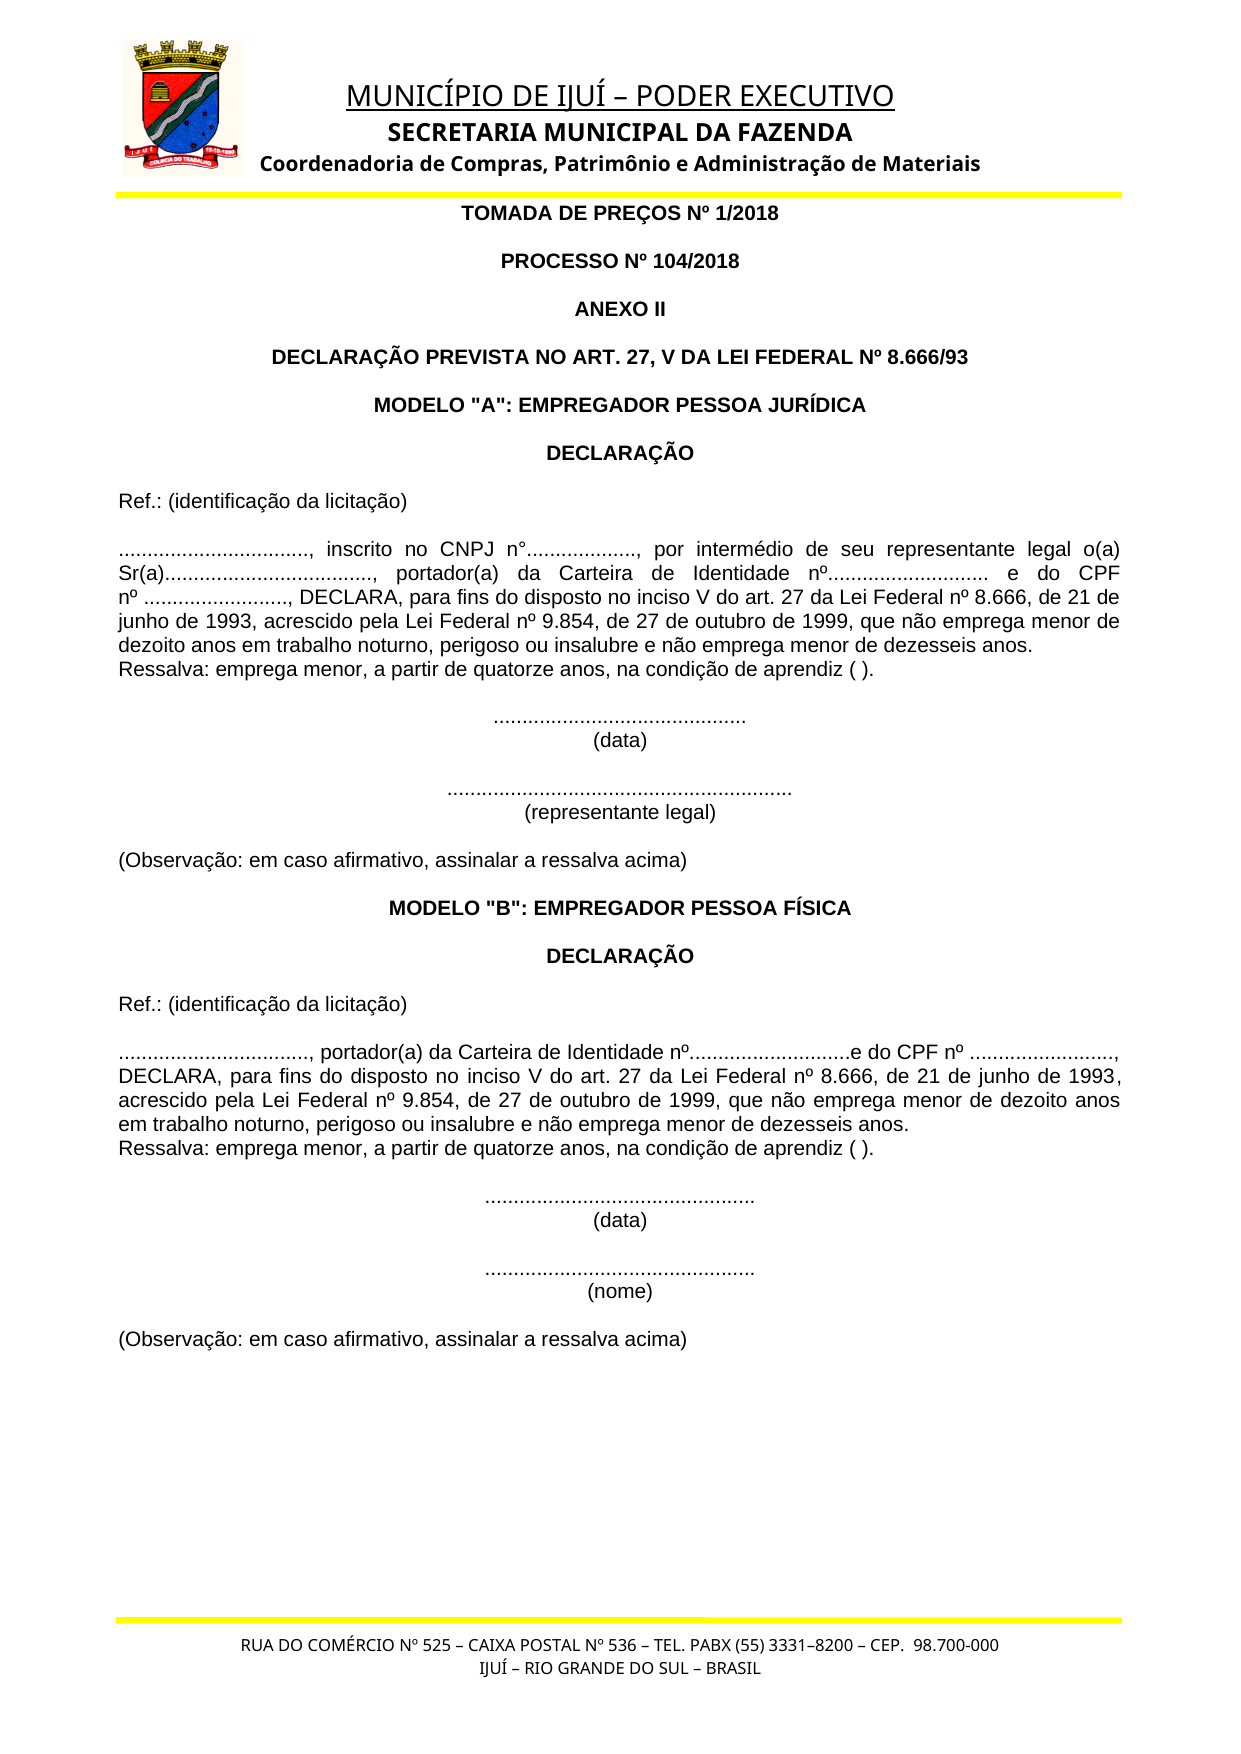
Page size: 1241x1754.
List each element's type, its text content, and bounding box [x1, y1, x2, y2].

text ............................................... [118, 1255, 1122, 1279]
text (data) [118, 1207, 1122, 1231]
text ............................................................ [118, 776, 1122, 800]
text DECLARAÇÃO PREVISTA NO ART. 27, V DA LEI FEDERAL Nº 8.666/93 [118, 345, 1122, 369]
text (Observação: em caso afirmativo, assinalar a ressalva acima) [118, 1327, 1122, 1351]
text ANEXO II [118, 297, 1122, 321]
text Ressalva: emprega menor, a partir de quatorze anos, na condição de aprendiz ( ). [118, 656, 1122, 680]
text ................................., portador(a) da Carteira de Identidade nº............................e do CPF nº ........................., DECLARA, para fins do disposto no inciso V do art. 27 da Lei Federal nº 8.666, de 21 de junho de 1993, acrescido pela Lei Federal nº 9.854, de 27 de outubro de 1999, que não emprega menor de dezoito anos em trabalho noturno, perigoso ou insalubre e não emprega menor de dezesseis anos. [118, 1040, 1122, 1136]
text TOMADA DE PREÇOS Nº 1/2018 [118, 201, 1122, 225]
text (data) [118, 728, 1122, 752]
text MODELO "A": EMPREGADOR PESSOA JURÍDICA [118, 393, 1122, 417]
text Ref.: (identificação da licitação) [118, 992, 1122, 1016]
text DECLARAÇÃO [118, 944, 1122, 968]
text Ref.: (identificação da licitação) [118, 489, 1122, 513]
text ................................., inscrito no CNPJ n°..................., por intermédio de seu representante legal o(a) Sr(a)...................................., portador(a) da Carteira de Identidade nº............................ e do CPF nº ........................., DECLARA, para fins do disposto no inciso V do art. 27 da Lei Federal nº 8.666, de 21 de junho de 1993, acrescido pela Lei Federal nº 9.854, de 27 de outubro de 1999, que não emprega menor de dezoito anos em trabalho noturno, perigoso ou insalubre e não emprega menor de dezesseis anos. [118, 537, 1122, 656]
text (nome) [118, 1279, 1122, 1303]
text ............................................... [118, 1183, 1122, 1207]
text PROCESSO Nº 104/2018 [118, 249, 1122, 273]
picture [122, 39, 243, 175]
text (Observação: em caso afirmativo, assinalar a ressalva acima) [118, 848, 1122, 872]
text MODELO "B": EMPREGADOR PESSOA FÍSICA [118, 896, 1122, 920]
text Ressalva: emprega menor, a partir de quatorze anos, na condição de aprendiz ( ). [118, 1136, 1122, 1159]
text ............................................ [118, 704, 1122, 728]
text DECLARAÇÃO [118, 441, 1122, 465]
text (representante legal) [118, 800, 1122, 824]
